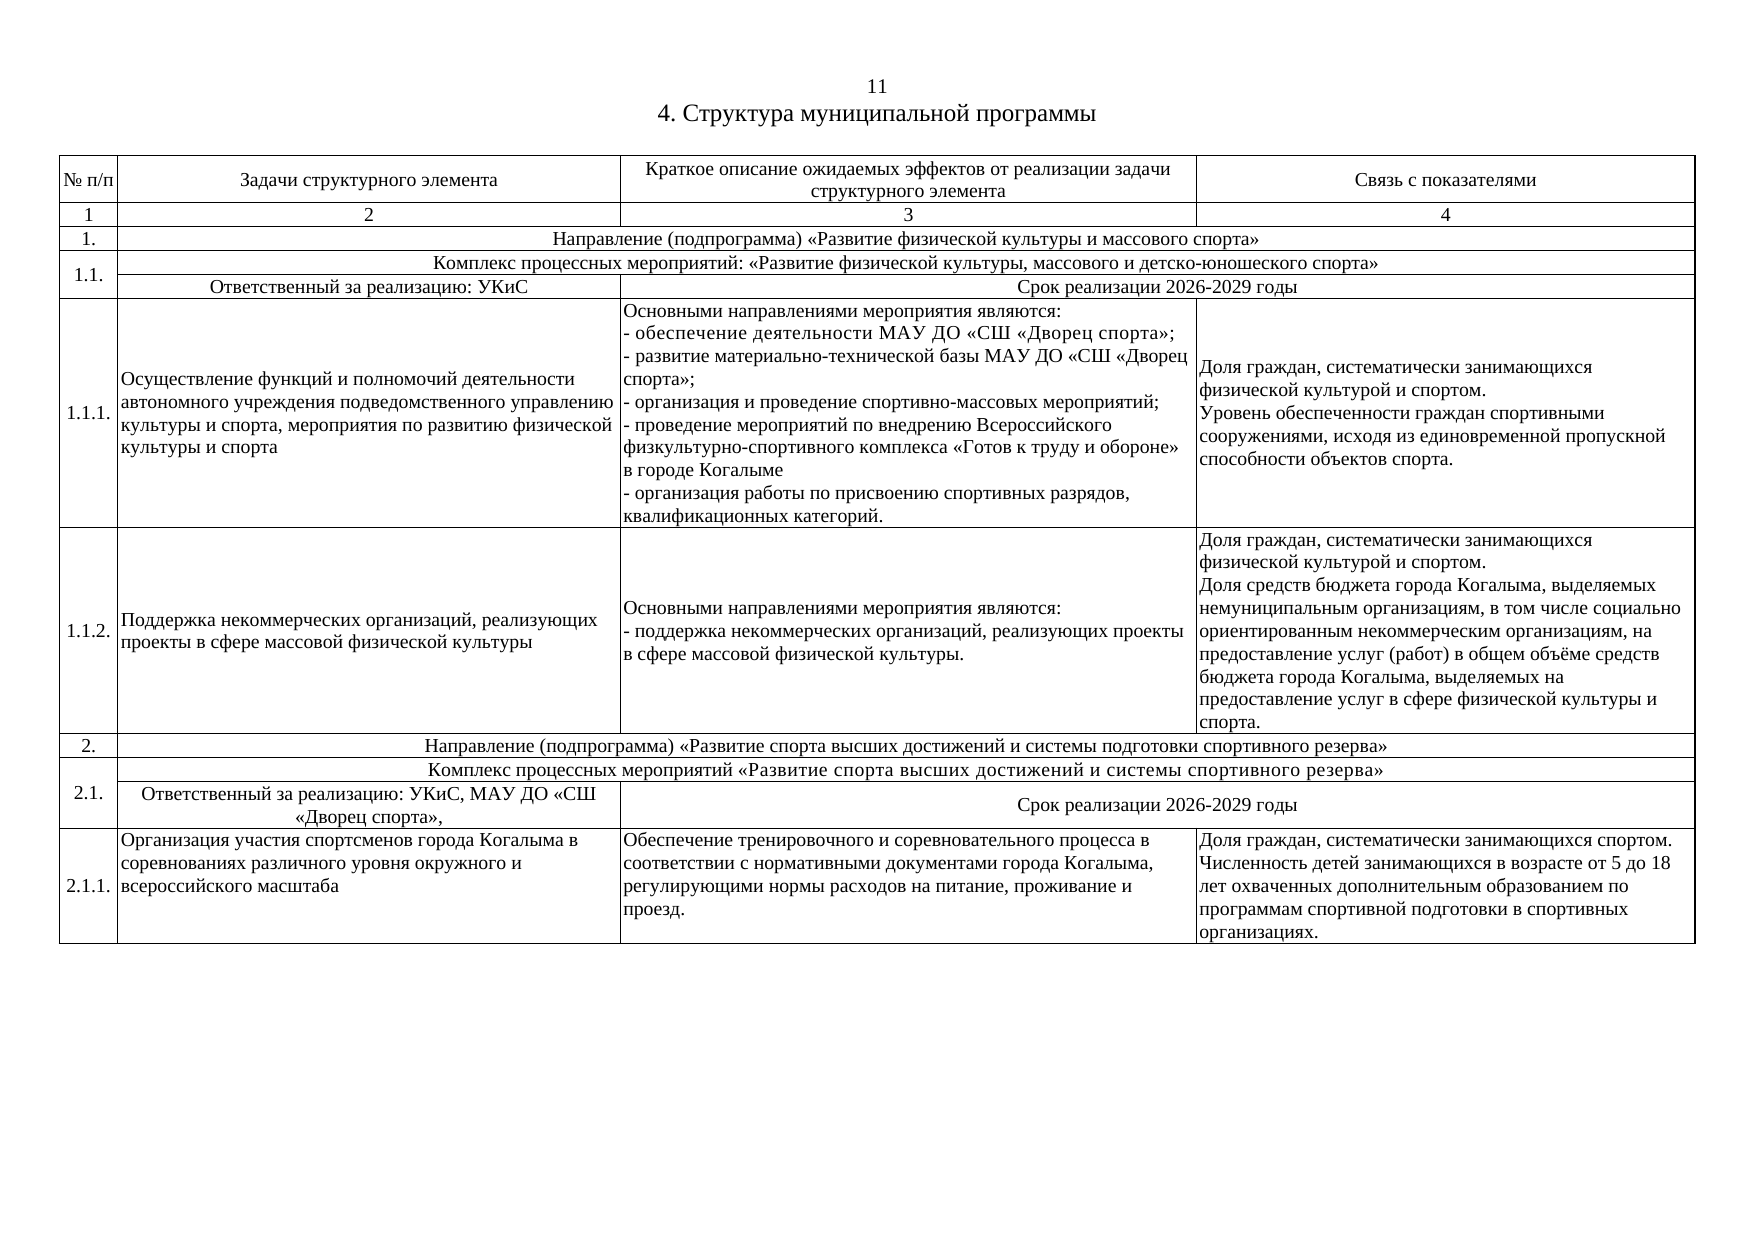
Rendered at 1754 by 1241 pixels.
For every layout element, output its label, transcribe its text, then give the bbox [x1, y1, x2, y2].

table_cell 4 [1197, 203, 1694, 226]
table_header Задачи структурного элемента [118, 156, 620, 202]
table_cell Доля граждан, систематически занимающихся спортом. Численность детей занимающихся в возрасте от 5 до 18 лет охваченных дополнительным образованием по программам спортивной подготовки в спортивных организациях. [1197, 829, 1694, 942]
table_cell Ответственный за реализацию: УКиС [118, 275, 620, 297]
table_cell Обеспечение тренировочного и соревновательного процесса в соответствии с нормативными документами города Когалыма, регулирующими нормы расходов на питание, проживание и проезд. [621, 829, 1196, 942]
table_cell 1.1.1. [60, 299, 117, 527]
table_cell Организация участия спортсменов города Когалыма в соревнованиях различного уровня окружного и всероссийского масштаба [118, 829, 620, 942]
table_cell Направление (подпрограмма) «Развитие физической культуры и массового спорта» [118, 227, 1694, 250]
table_header Связь с показателями [1197, 156, 1694, 202]
table_cell 3 [621, 203, 1196, 226]
table_cell 2 [118, 203, 620, 226]
table_cell Комплекс процессных мероприятий «Развитие спорта высших достижений и системы спортивного резерва» [118, 758, 1694, 781]
text 4. Структура муниципальной программы [59, 98, 1695, 127]
table_cell 2.1. [60, 758, 117, 827]
table_header Краткое описание ожидаемых эффектов от реализации задачи структурного элемента [621, 156, 1196, 202]
table_cell 2.1.1. [60, 829, 117, 942]
table_cell Срок реализации 2026-2029 годы [621, 782, 1694, 827]
table_cell Поддержка некоммерческих организаций, реализующих проекты в сфере массовой физической культуры [118, 528, 620, 733]
table_cell 2. [60, 734, 117, 757]
table_cell Ответственный за реализацию: УКиС, МАУ ДО «СШ «Дворец спорта», [118, 782, 620, 827]
table_cell Срок реализации 2026-2029 годы [621, 275, 1694, 297]
table_cell 1.1. [60, 251, 117, 297]
table_cell Осуществление функций и полномочий деятельности автономного учреждения подведомственного управлению культуры и спорта, мероприятия по развитию физической культуры и спорта [118, 299, 620, 527]
table_cell Основными направлениями мероприятия являются: - поддержка некоммерческих организаций, реализующих проекты в сфере массовой физической культуры. [621, 528, 1196, 733]
table_cell 1. [60, 227, 117, 250]
table_cell 1.1.2. [60, 528, 117, 733]
table_cell Доля граждан, систематически занимающихся физической культурой и спортом. Доля средств бюджета города Когалыма, выделяемых немуниципальным организациям, в том числе социально ориентированным некоммерческим организациям, на предоставление услуг (работ) в общем объёме средств бюджета города Когалыма, выделяемых на предоставление услуг в сфере физической культуры и спорта. [1197, 528, 1694, 733]
table_cell Комплекс процессных мероприятий: «Развитие физической культуры, массового и детско-юношеского спорта» [118, 251, 1694, 274]
table_cell Направление (подпрограмма) «Развитие спорта высших достижений и системы подготовки спортивного резерва» [118, 734, 1694, 757]
table_cell 1 [60, 203, 117, 226]
table_cell Доля граждан, систематически занимающихся физической культурой и спортом. Уровень обеспеченности граждан спортивными сооружениями, исходя из единовременной пропускной способности объектов спорта. [1197, 299, 1694, 527]
table_header № п/п [60, 156, 117, 202]
table_cell Основными направлениями мероприятия являются: - обеспечение деятельности МАУ ДО «СШ «Дворец спорта»; - развитие материально-технической базы МАУ ДО «СШ «Дворец спорта»; - организация и проведение спортивно-массовых мероприятий; - проведение мероприятий по внедрению Всероссийского физкультурно-спортивного комплекса «Готов к труду и обороне» в городе Когалыме - организация работы по присвоению спортивных разрядов, квалификационных категорий. [621, 299, 1196, 527]
